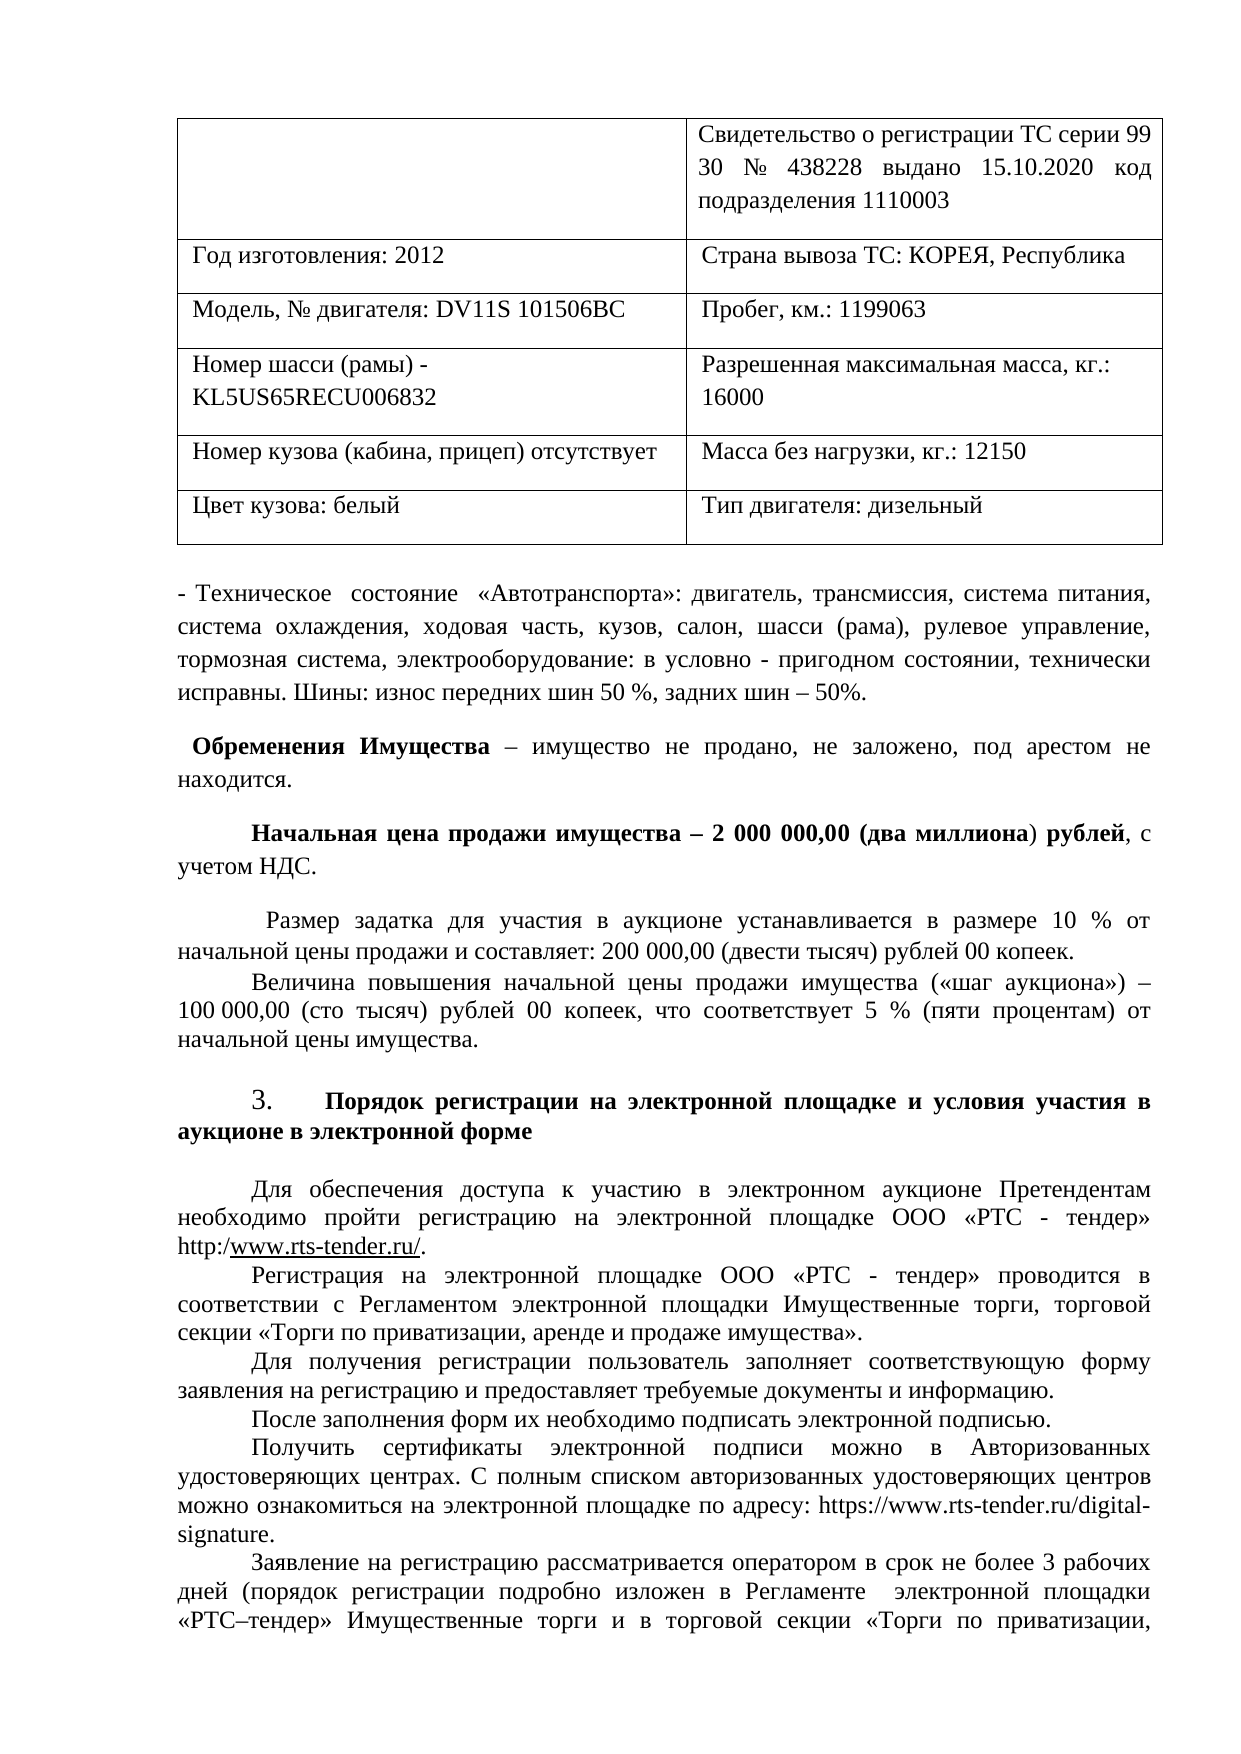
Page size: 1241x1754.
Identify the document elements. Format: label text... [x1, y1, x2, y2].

text Размер задатка для участия в аукционе устанавливается в размере 10 % от начальной цены продажи и составляет: 200 000,00 (двести тысяч) рублей 00 копеек. [177, 905, 1152, 967]
text Обременения Имущества – имущество не продано, не заложено, под арестом не находится. [177, 731, 1152, 793]
text Для получения регистрации пользователь заполняет соответствующую форму заявления на регистрацию и предоставляет требуемые документы и информацию. [177, 1346, 1152, 1404]
text После заполнения форм их необходимо подписать электронной подписью. [177, 1404, 1152, 1432]
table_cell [178, 119, 686, 239]
table_cell Пробег, км.: 1199063 [687, 294, 1162, 348]
text Получить сертификаты электронной подписи можно в Авторизованных удостоверяющих центрах. С полным списком авторизованных удостоверяющих центров можно ознакомиться на электронной площадке по адресу: https://www.rts-tender.ru/digital-signature. [177, 1432, 1152, 1547]
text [177, 1547, 1152, 1634]
table_cell Номер шасси (рамы) - KL5US65RECU006832 [178, 349, 686, 435]
table_cell Модель, № двигателя: DV11S 101506BC [178, 294, 686, 348]
text Начальная цена продажи имущества – 2 000 000,00 (два миллиона) рублей, с учетом НДС. [177, 818, 1152, 880]
table_cell Тип двигателя: дизельный [687, 491, 1162, 544]
text Величина повышения начальной цены продажи имущества («шаг аукциона») – 100 000,00 (сто тысяч) рублей 00 копеек, что соответствует 5 % (пяти процентам) от начальной цены имущества. [177, 967, 1152, 1053]
table_cell Страна вывоза ТС: КОРЕЯ, Республика [687, 240, 1162, 293]
text Регистрация на электронной площадке ООО «РТС - тендер» проводится в соответствии с Регламентом электронной площадки Имущественные торги, торговой секции «Торги по приватизации, аренде и продаже имущества». [177, 1260, 1152, 1346]
table_cell Свидетельство о регистрации ТС серии 99 30 № 438228 выдано 15.10.2020 код подразделения 1110003 [687, 119, 1162, 239]
text - Техническое состояние «Автотранспорта»: двигатель, трансмиссия, система питания, система охлаждения, ходовая часть, кузов, салон, шасси (рама), рулевое управление, тормозная система, электрооборудование: в условно - пригодном состоянии, технически исправны. Шины: износ передних шин 50 %, задних шин – 50%. [177, 578, 1152, 706]
table_cell Год изготовления: 2012 [178, 240, 686, 293]
list Порядок регистрации на электронной площадке и условия участия в аукционе в электронной форме [177, 1082, 1152, 1144]
table_cell Масса без нагрузки, кг.: 12150 [687, 436, 1162, 489]
table_cell Цвет кузова: белый [178, 491, 686, 544]
table_cell Номер кузова (кабина, прицеп) отсутствует [178, 436, 686, 489]
table_cell Разрешенная максимальная масса, кг.: 16000 [687, 349, 1162, 435]
text Для обеспечения доступа к участию в электронном аукционе Претендентам необходимо пройти регистрацию на электронной площадке ООО «РТС - тендер» http:/www.rts-tender.ru/. [177, 1174, 1152, 1260]
